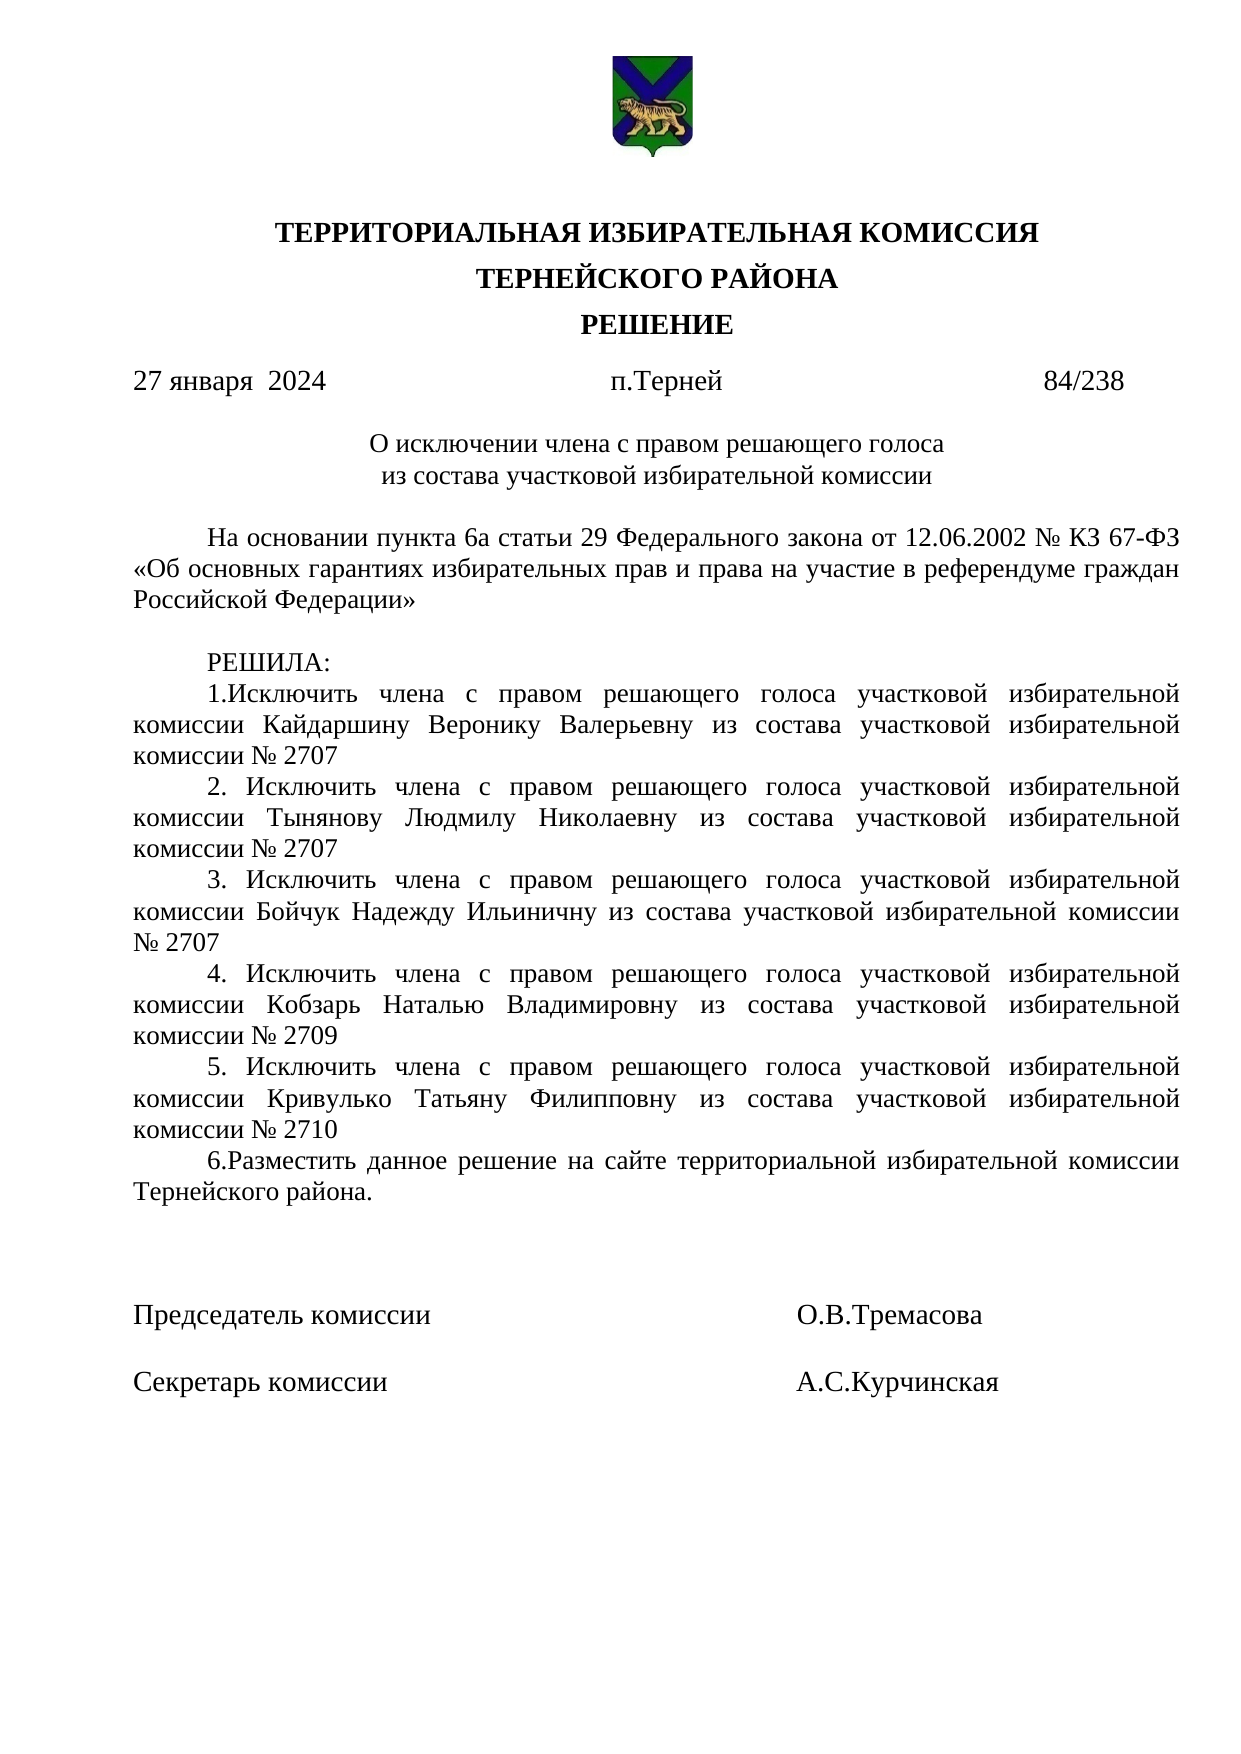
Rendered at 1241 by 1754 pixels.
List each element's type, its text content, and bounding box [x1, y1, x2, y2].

text 2. Исключить члена с правом решающего голоса участковой избирательной комиссии Тынянову Людмилу Николаевну из состава участковой избирательной комиссии № 2707 [133, 770, 1181, 864]
text 3. Исключить члена с правом решающего голоса участковой избирательной комиссии Бойчук Надежду Ильиничну из состава участковой избирательной комиссии № 2707 [133, 864, 1181, 957]
text О исключении члена с правом решающего голоса [133, 428, 1181, 459]
text Секретарь комиссии А.С.Курчинская [133, 1364, 1181, 1398]
text ТЕРНЕЙСКОГО РАЙОНА [133, 261, 1181, 295]
picture [612, 56, 693, 157]
text 27 января 2024 п.Терней 84/238 [133, 363, 1181, 396]
text РЕШЕНИЕ [133, 307, 1181, 341]
text На основании пункта 6а статьи 29 Федерального закона от 12.06.2002 № КЗ 67-ФЗ «Об основных гарантиях избирательных прав и права на участие в референдуме граждан Российской Федерации» [133, 521, 1181, 614]
text РЕШИЛА: [133, 646, 1181, 677]
text 5. Исключить члена с правом решающего голоса участковой избирательной комиссии Кривулько Татьяну Филипповну из состава участковой избирательной комиссии № 2710 [133, 1051, 1181, 1144]
text Председатель комиссии О.В.Тремасова [133, 1297, 1181, 1331]
text 6.Разместить данное решение на сайте территориальной избирательной комиссии Тернейского района. [133, 1144, 1181, 1206]
text 1.Исключить члена с правом решающего голоса участковой избирательной комиссии Кайдаршину Веронику Валерьевну из состава участковой избирательной комиссии № 2707 [133, 677, 1181, 770]
text ТЕРРИТОРИАЛЬНАЯ ИЗБИРАТЕЛЬНАЯ КОМИССИЯ [133, 215, 1181, 249]
text 4. Исключить члена с правом решающего голоса участковой избирательной комиссии Кобзарь Наталью Владимировну из состава участковой избирательной комиссии № 2709 [133, 957, 1181, 1051]
text из состава участковой избирательной комиссии [133, 459, 1181, 490]
